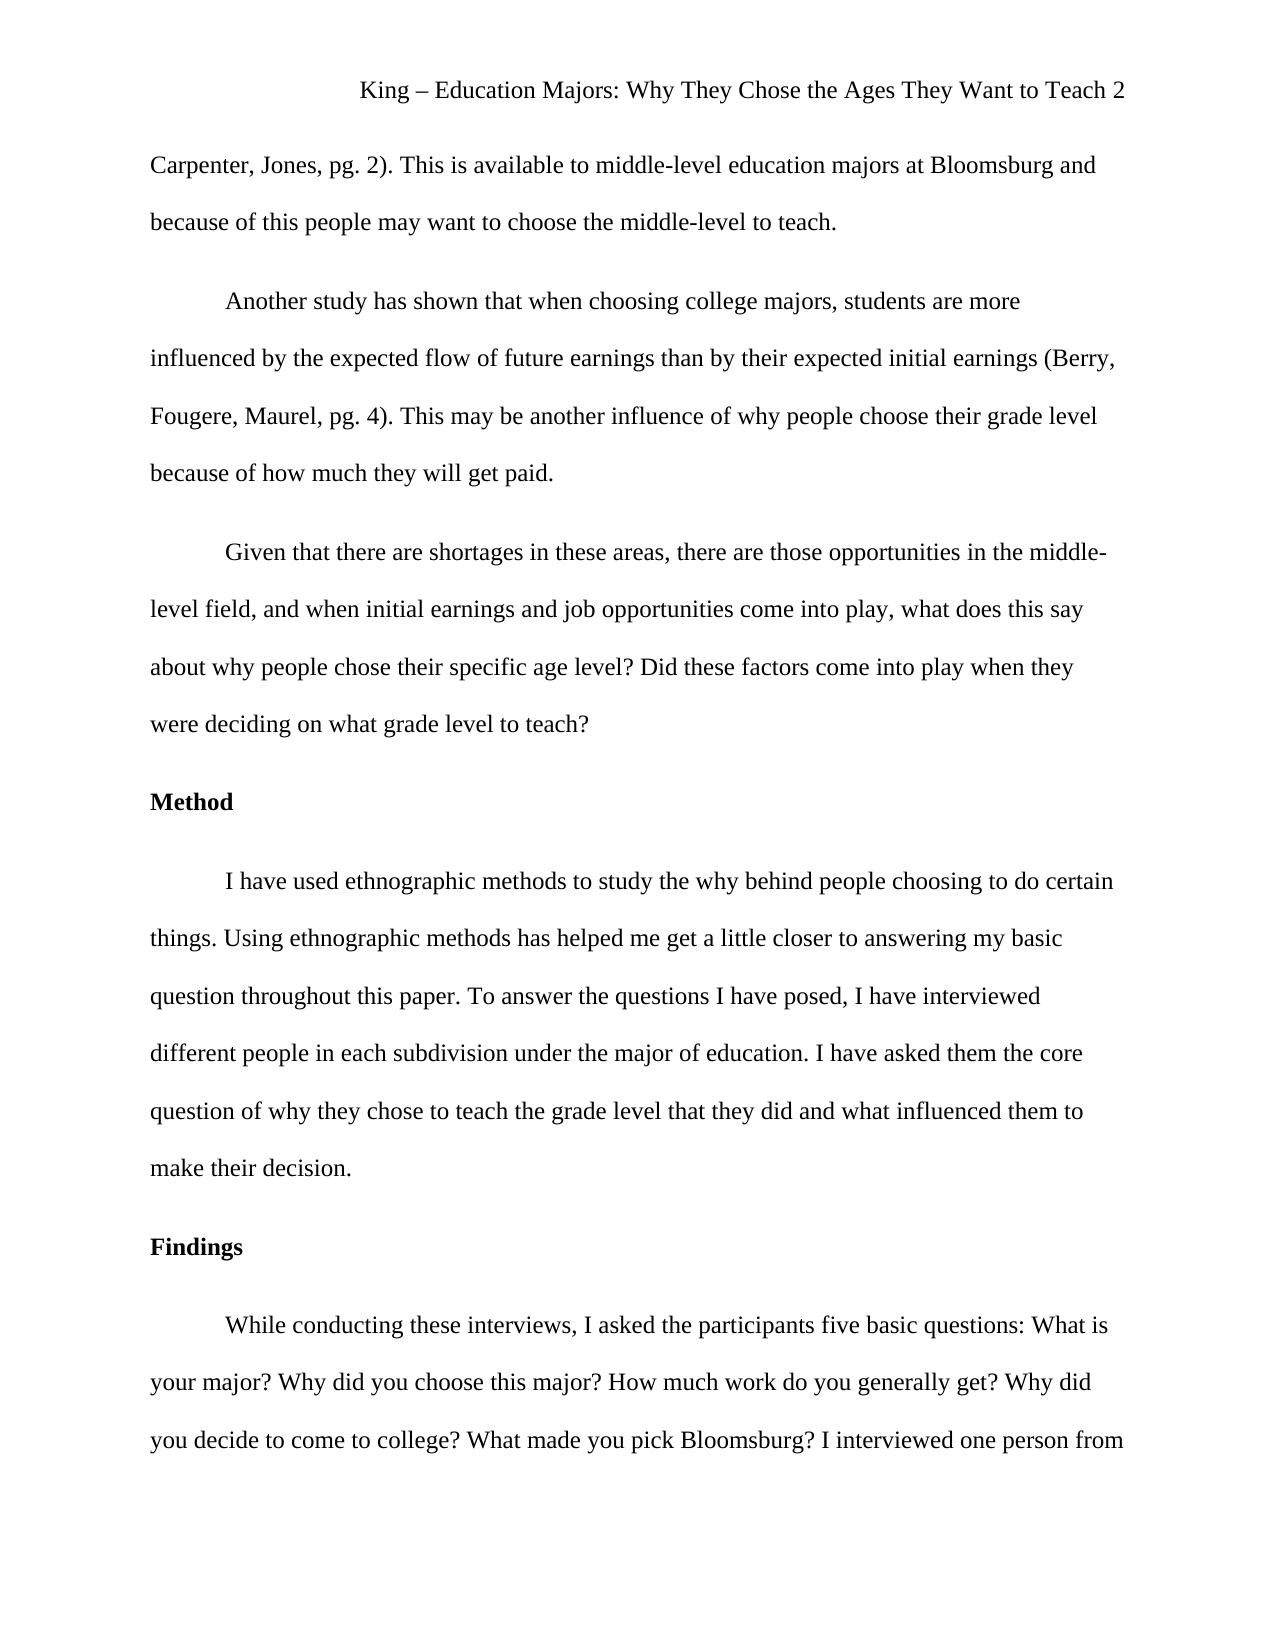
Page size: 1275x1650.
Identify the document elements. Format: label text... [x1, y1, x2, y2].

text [150, 1310, 1125, 1454]
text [150, 150, 1125, 236]
text Findings [150, 1232, 1125, 1260]
text Method [150, 787, 1125, 816]
text Another study has shown that when choosing college majors, students are more influenced by the expected flow of future earnings than by their expected initial earnings (Berry, Fougere, Maurel, pg. 4). This may be another influence of why people choose their grade level because of how much they will get paid. [150, 286, 1125, 487]
text I have used ethnographic methods to study the why behind people choosing to do certain things. Using ethnographic methods has helped me get a little closer to answering my basic question throughout this paper. To answer the questions I have posed, I have interviewed different people in each subdivision under the major of education. I have asked them the core question of why they chose to teach the grade level that they did and what influenced them to make their decision. [150, 866, 1125, 1182]
text Given that there are shortages in these areas, there are those opportunities in the middle-level field, and when initial earnings and job opportunities come into play, what does this say about why people chose their specific age level? Did these factors come into play when they were deciding on what grade level to teach? [150, 537, 1125, 738]
